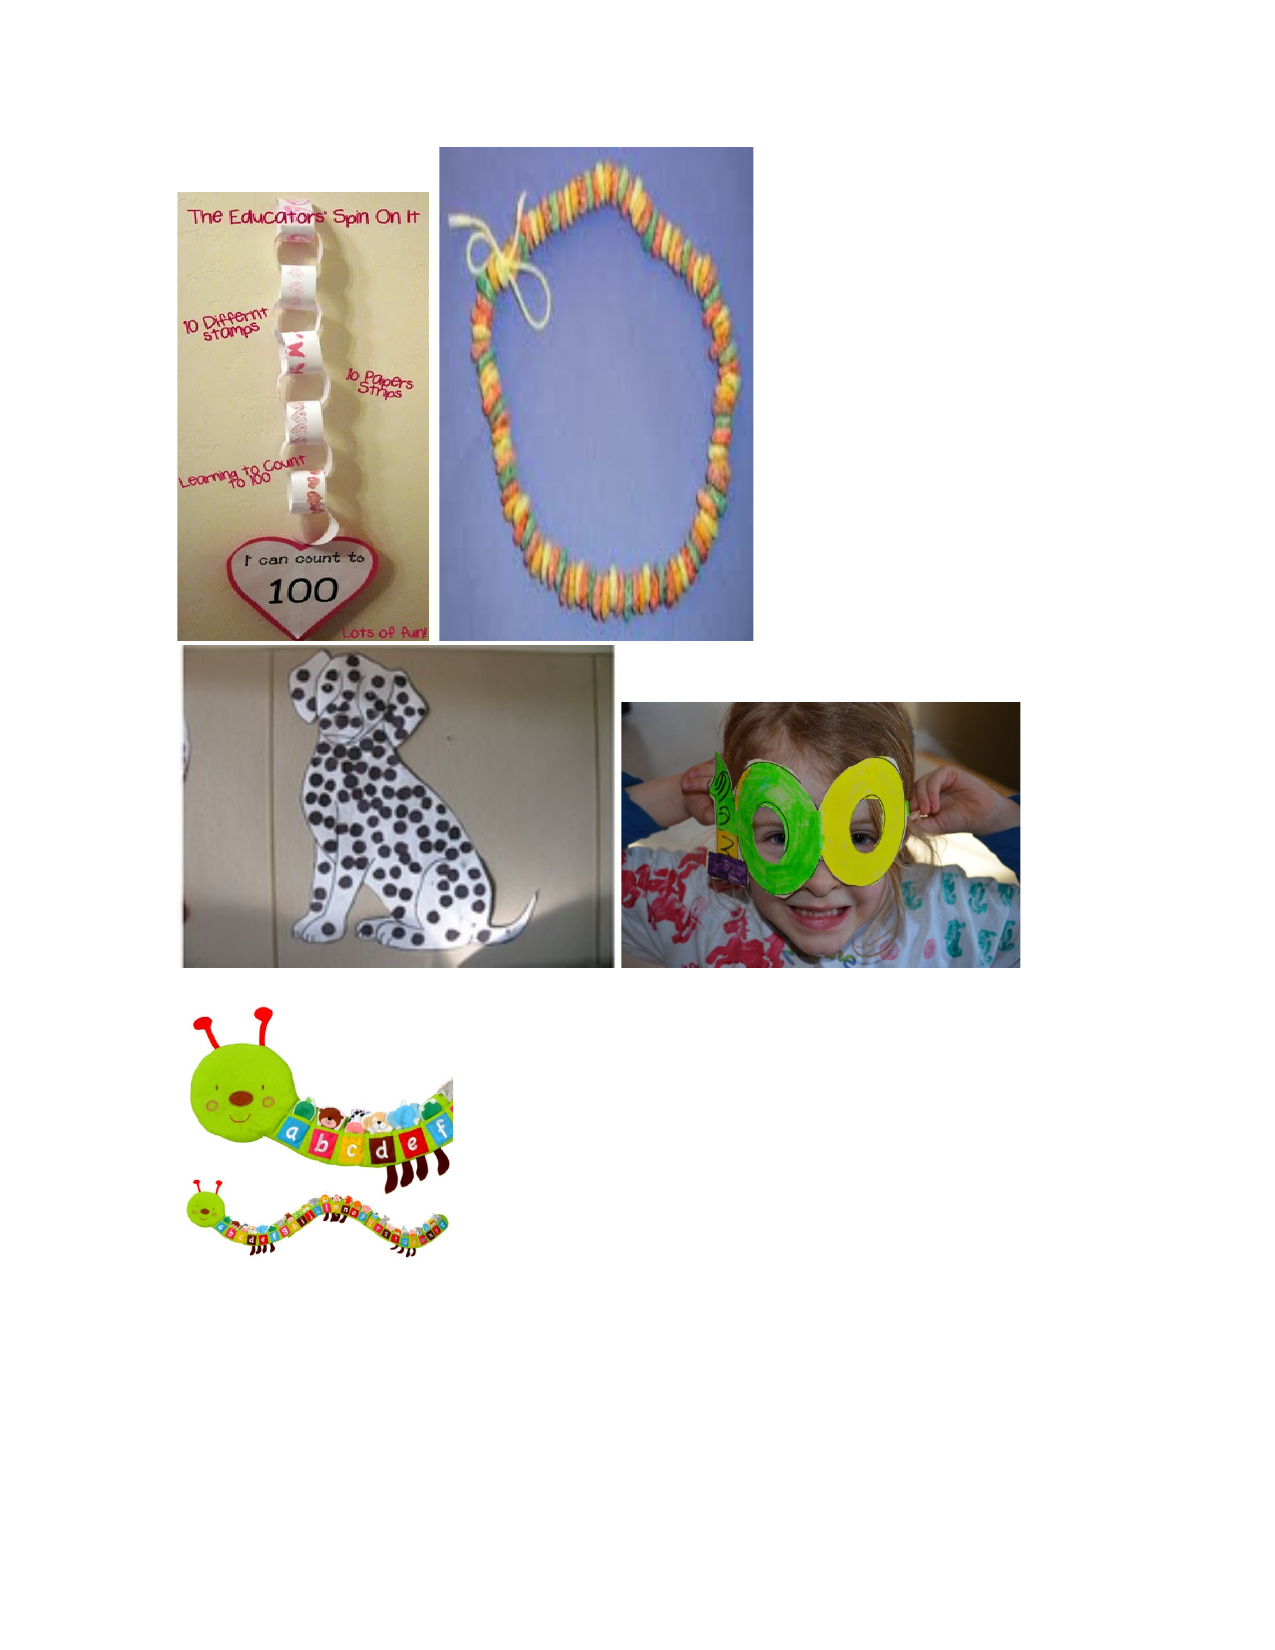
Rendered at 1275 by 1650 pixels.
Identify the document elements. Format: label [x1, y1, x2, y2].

picture [177, 192, 429, 641]
picture [177, 992, 454, 1269]
picture [439, 147, 754, 641]
picture [177, 645, 1021, 968]
